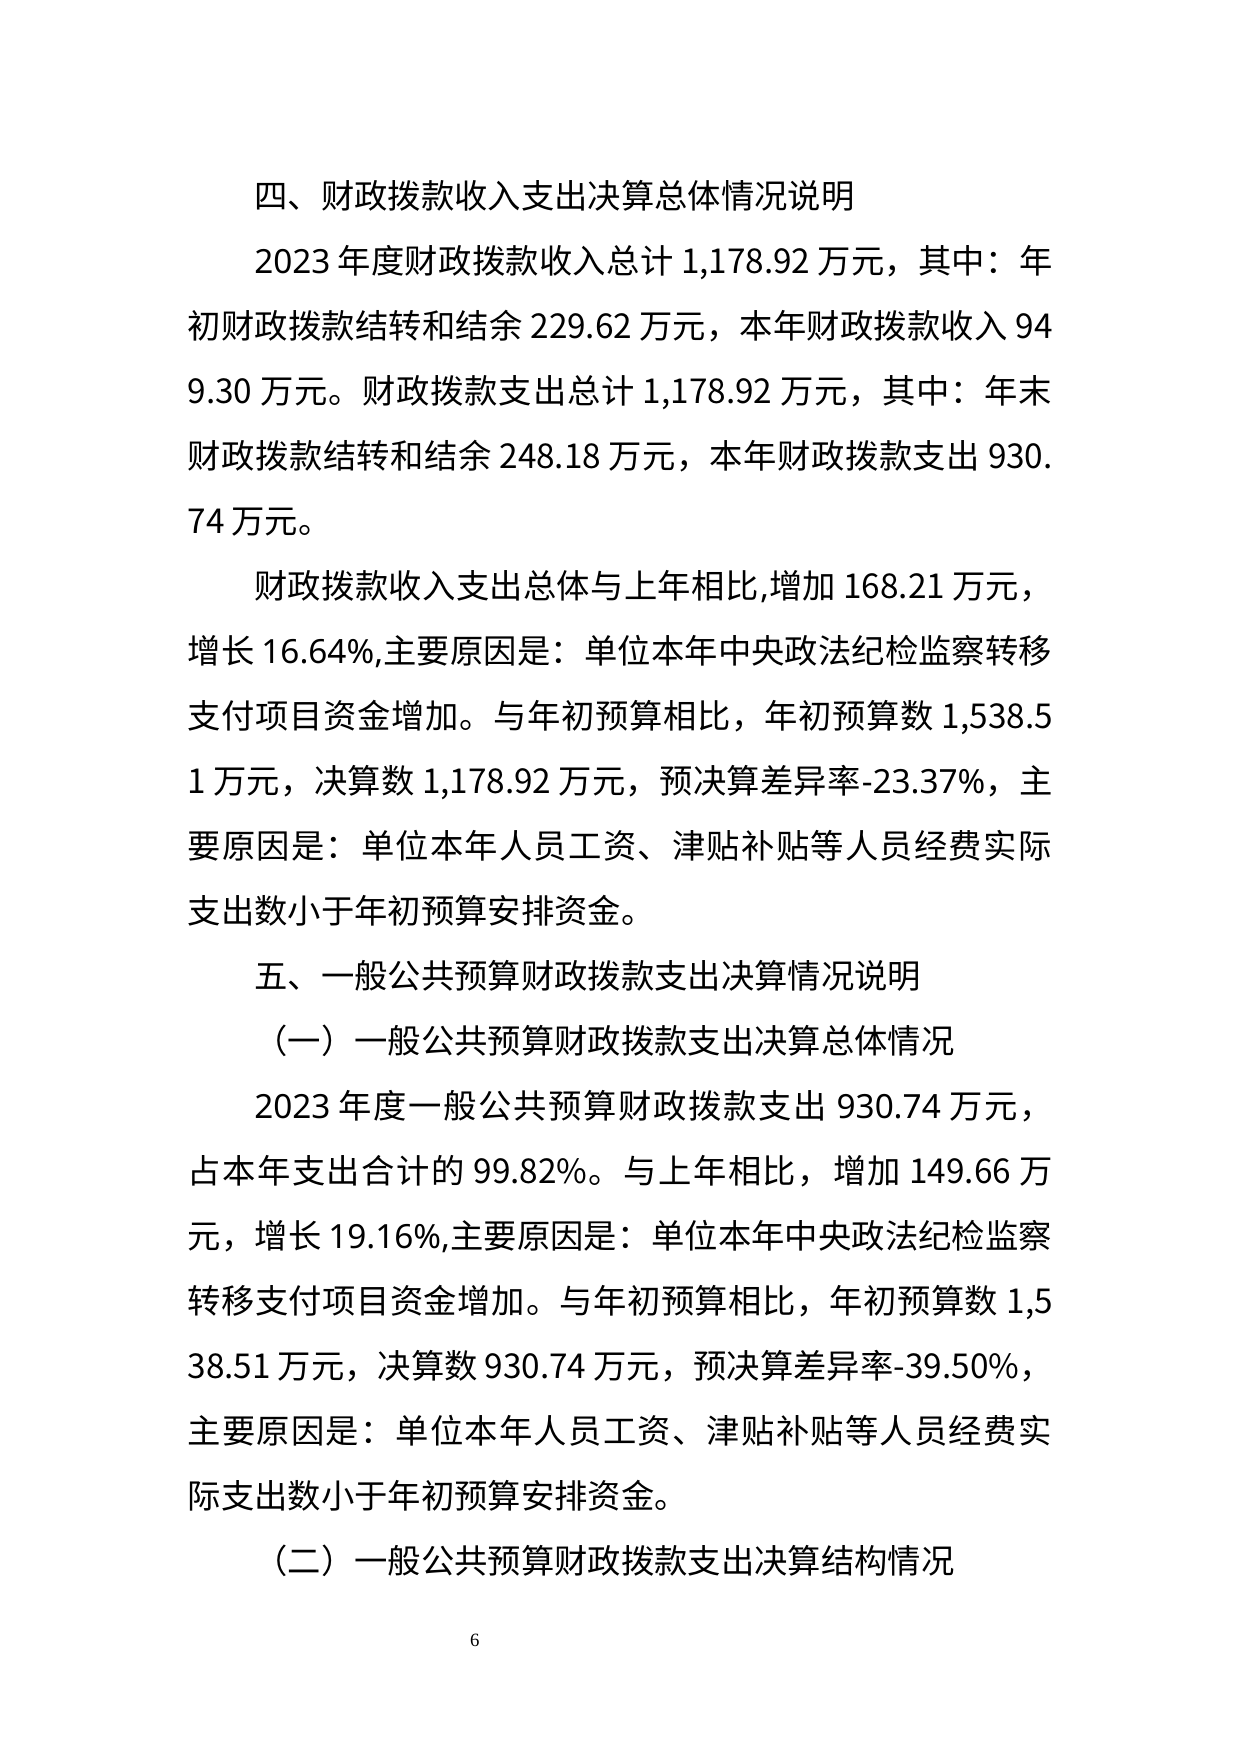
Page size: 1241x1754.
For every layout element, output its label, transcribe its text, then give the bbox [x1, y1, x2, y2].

text （一）一般公共预算财政拨款支出决算总体情况 [187, 1007, 1053, 1072]
text 五、一般公共预算财政拨款支出决算情况说明 [187, 942, 1053, 1007]
text 2023年度一般公共预算财政拨款支出930.74万元，占本年支出合计的99.82%。与上年相比，增加149.66万元，增长19.16%,主要原因是：单位本年中央政法纪检监察转移支付项目资金增加。与年初预算相比，年初预算数1,538.51万元，决算数930.74万元，预决算差异率-39.50%，主要原因是：单位本年人员工资、津贴补贴等人员经费实际支出数小于年初预算安排资金。 [187, 1072, 1053, 1527]
text 财政拨款收入支出总体与上年相比,增加168.21万元，增长16.64%,主要原因是：单位本年中央政法纪检监察转移支付项目资金增加。与年初预算相比，年初预算数1,538.51万元，决算数1,178.92万元，预决算差异率-23.37%，主要原因是：单位本年人员工资、津贴补贴等人员经费实际支出数小于年初预算安排资金。 [187, 552, 1053, 942]
text 四、财政拨款收入支出决算总体情况说明 [187, 162, 1053, 227]
list 一般公共预算财政拨款支出决算结构情况 [187, 1527, 1053, 1592]
text 2023年度财政拨款收入总计1,178.92万元，其中：年初财政拨款结转和结余229.62万元，本年财政拨款收入949.30万元。财政拨款支出总计1,178.92万元，其中：年末财政拨款结转和结余248.18万元，本年财政拨款支出930.74万元。 [187, 227, 1053, 552]
